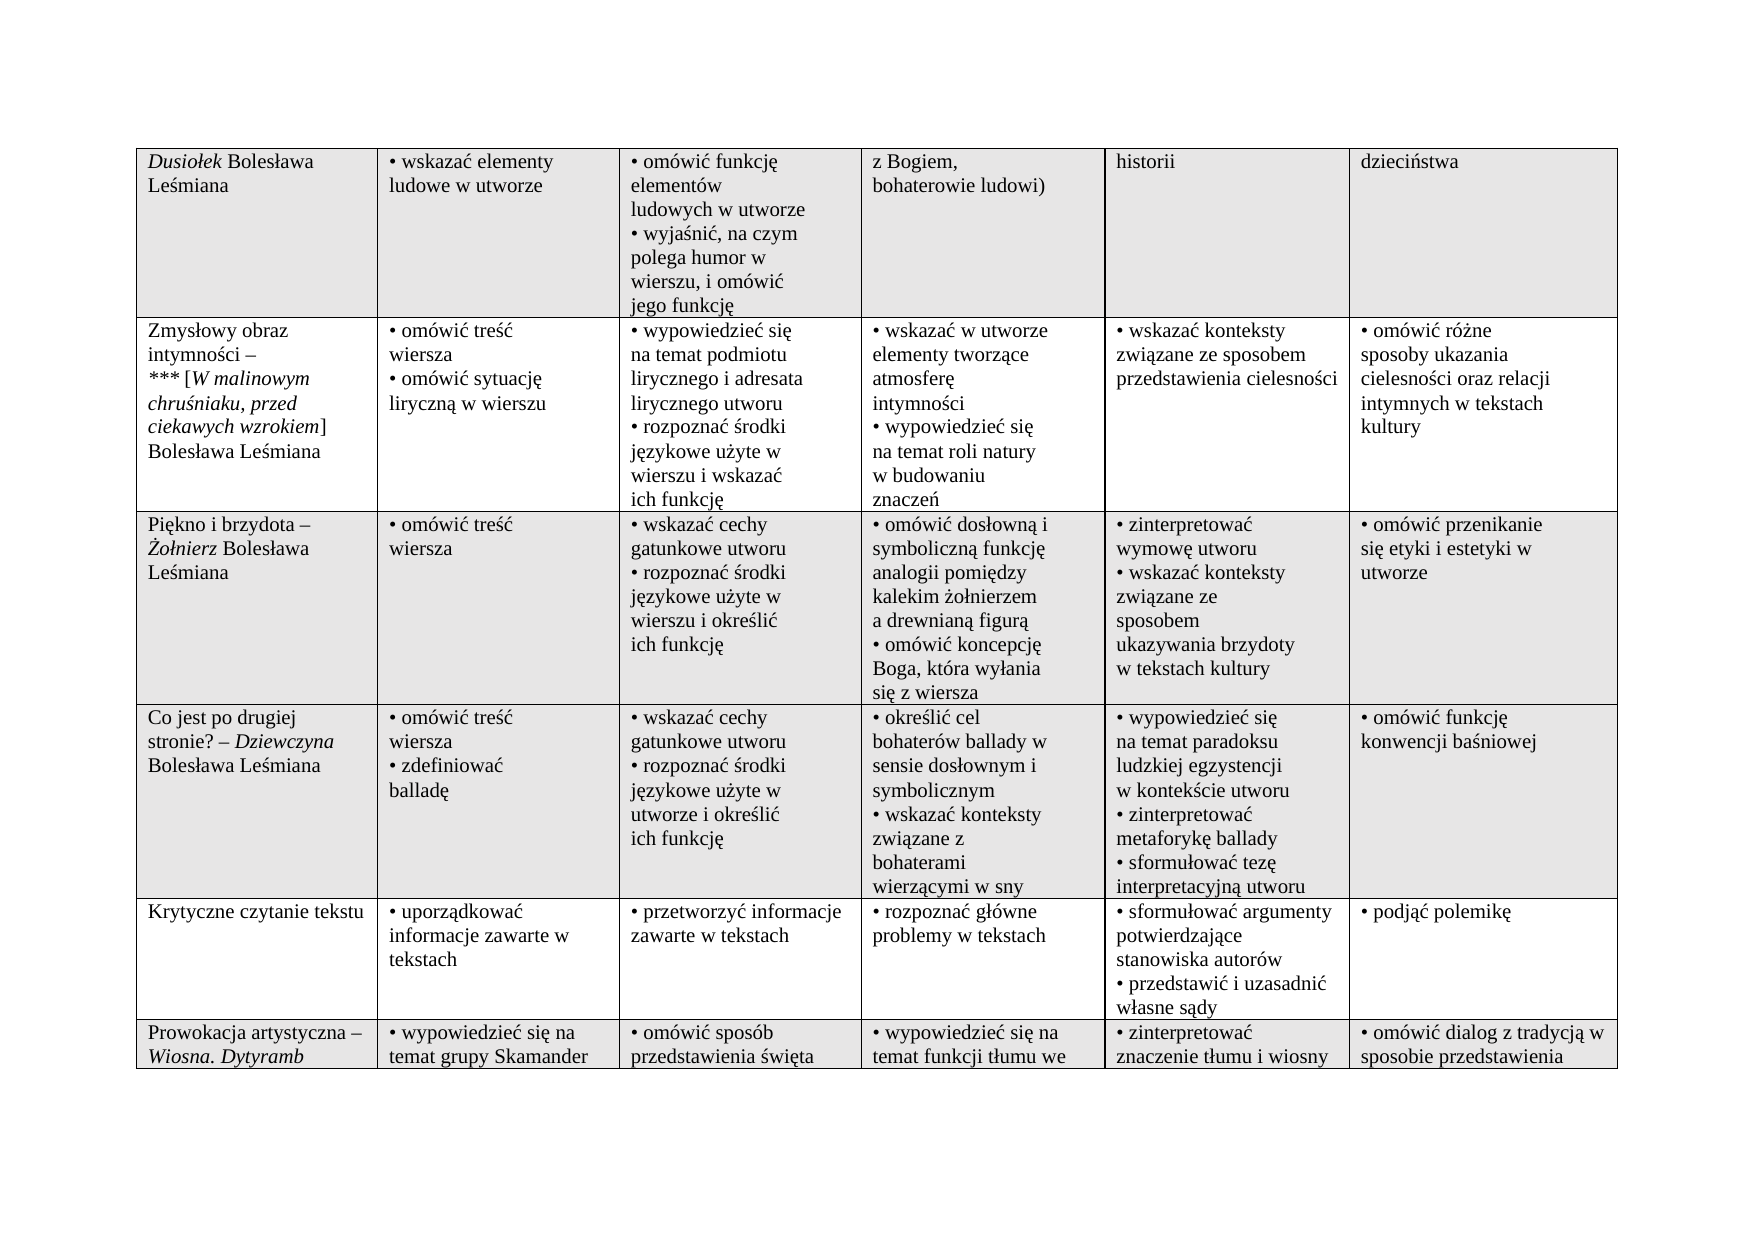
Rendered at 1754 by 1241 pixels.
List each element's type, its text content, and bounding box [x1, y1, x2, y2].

table_cell • określić cel bohaterów ballady w sensie dosłownym i symbolicznym • wskazać konteksty związane z bohaterami wierzącymi w sny [862, 705, 1104, 898]
table_cell • omówić treść wiersza • omówić sytuację liryczną w wierszu [378, 318, 619, 511]
table_cell • omówić przenikanie się etyki i estetyki w utworze [1350, 512, 1617, 704]
table_cell • rozpoznać główne problemy w tekstach [862, 899, 1104, 1019]
table_cell • wskazać w utworze elementy tworzące atmosferę intymności • wypowiedzieć się na temat roli natury w budowaniu znaczeń [862, 318, 1104, 511]
table_cell Zmysłowy obraz intymności – *** [W malinowym chruśniaku, przed ciekawych wzrokiem] Bolesława Leśmiana [137, 318, 377, 511]
table_cell • zinterpretować wymowę utworu • wskazać konteksty związane ze sposobem ukazywania brzydoty w tekstach kultury [1106, 512, 1349, 704]
table_cell • przetworzyć informacje zawarte w tekstach [620, 899, 861, 1019]
table_cell • omówić dosłowną i symboliczną funkcję analogii pomiędzy kalekim żołnierzem a drewnianą figurą • omówić koncepcję Boga, która wyłania się z wiersza [862, 512, 1104, 704]
table_cell • wskazać cechy gatunkowe utworu • rozpoznać środki językowe użyte w utworze i określić ich funkcję [620, 705, 861, 898]
table_cell Piękno i brzydota – Żołnierz Bolesława Leśmiana [137, 512, 377, 704]
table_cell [1106, 149, 1349, 317]
table_cell Krytyczne czytanie tekstu [137, 899, 377, 1019]
table_cell • omówić treść wiersza [378, 512, 619, 704]
table_cell • wypowiedzieć się na temat paradoksu ludzkiej egzystencji w kontekście utworu • zinterpretować metaforykę ballady • sformułować tezę interpretacyjną utworu [1106, 705, 1349, 898]
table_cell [620, 1020, 861, 1068]
table_cell • wypowiedzieć się na temat podmiotu lirycznego i adresata lirycznego utworu • rozpoznać środki językowe użyte w wierszu i wskazać ich funkcję [620, 318, 861, 511]
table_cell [620, 149, 861, 317]
table_cell • wskazać cechy gatunkowe utworu • rozpoznać środki językowe użyte w wierszu i określić ich funkcję [620, 512, 861, 704]
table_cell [862, 1020, 1104, 1068]
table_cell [137, 1020, 377, 1068]
table_cell • omówić funkcję konwencji baśniowej [1350, 705, 1617, 898]
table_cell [378, 1020, 619, 1068]
table_cell • wskazać konteksty związane ze sposobem przedstawienia cielesności [1106, 318, 1349, 511]
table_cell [862, 149, 1104, 317]
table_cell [1106, 1020, 1349, 1068]
table_cell • omówić treść wiersza • zdefiniować balladę [378, 705, 619, 898]
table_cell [378, 149, 619, 317]
table_cell • sformułować argumenty potwierdzające stanowiska autorów • przedstawić i uzasadnić własne sądy [1106, 899, 1349, 1019]
table_cell Co jest po drugiej stronie? – Dziewczyna Bolesława Leśmiana [137, 705, 377, 898]
table_cell • uporządkować informacje zawarte w tekstach [378, 899, 619, 1019]
table_cell • omówić różne sposoby ukazania cielesności oraz relacji intymnych w tekstach kultury [1350, 318, 1617, 511]
table_cell • podjąć polemikę [1350, 899, 1617, 1019]
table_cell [1350, 149, 1617, 317]
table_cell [1350, 1020, 1617, 1068]
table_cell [137, 149, 377, 317]
